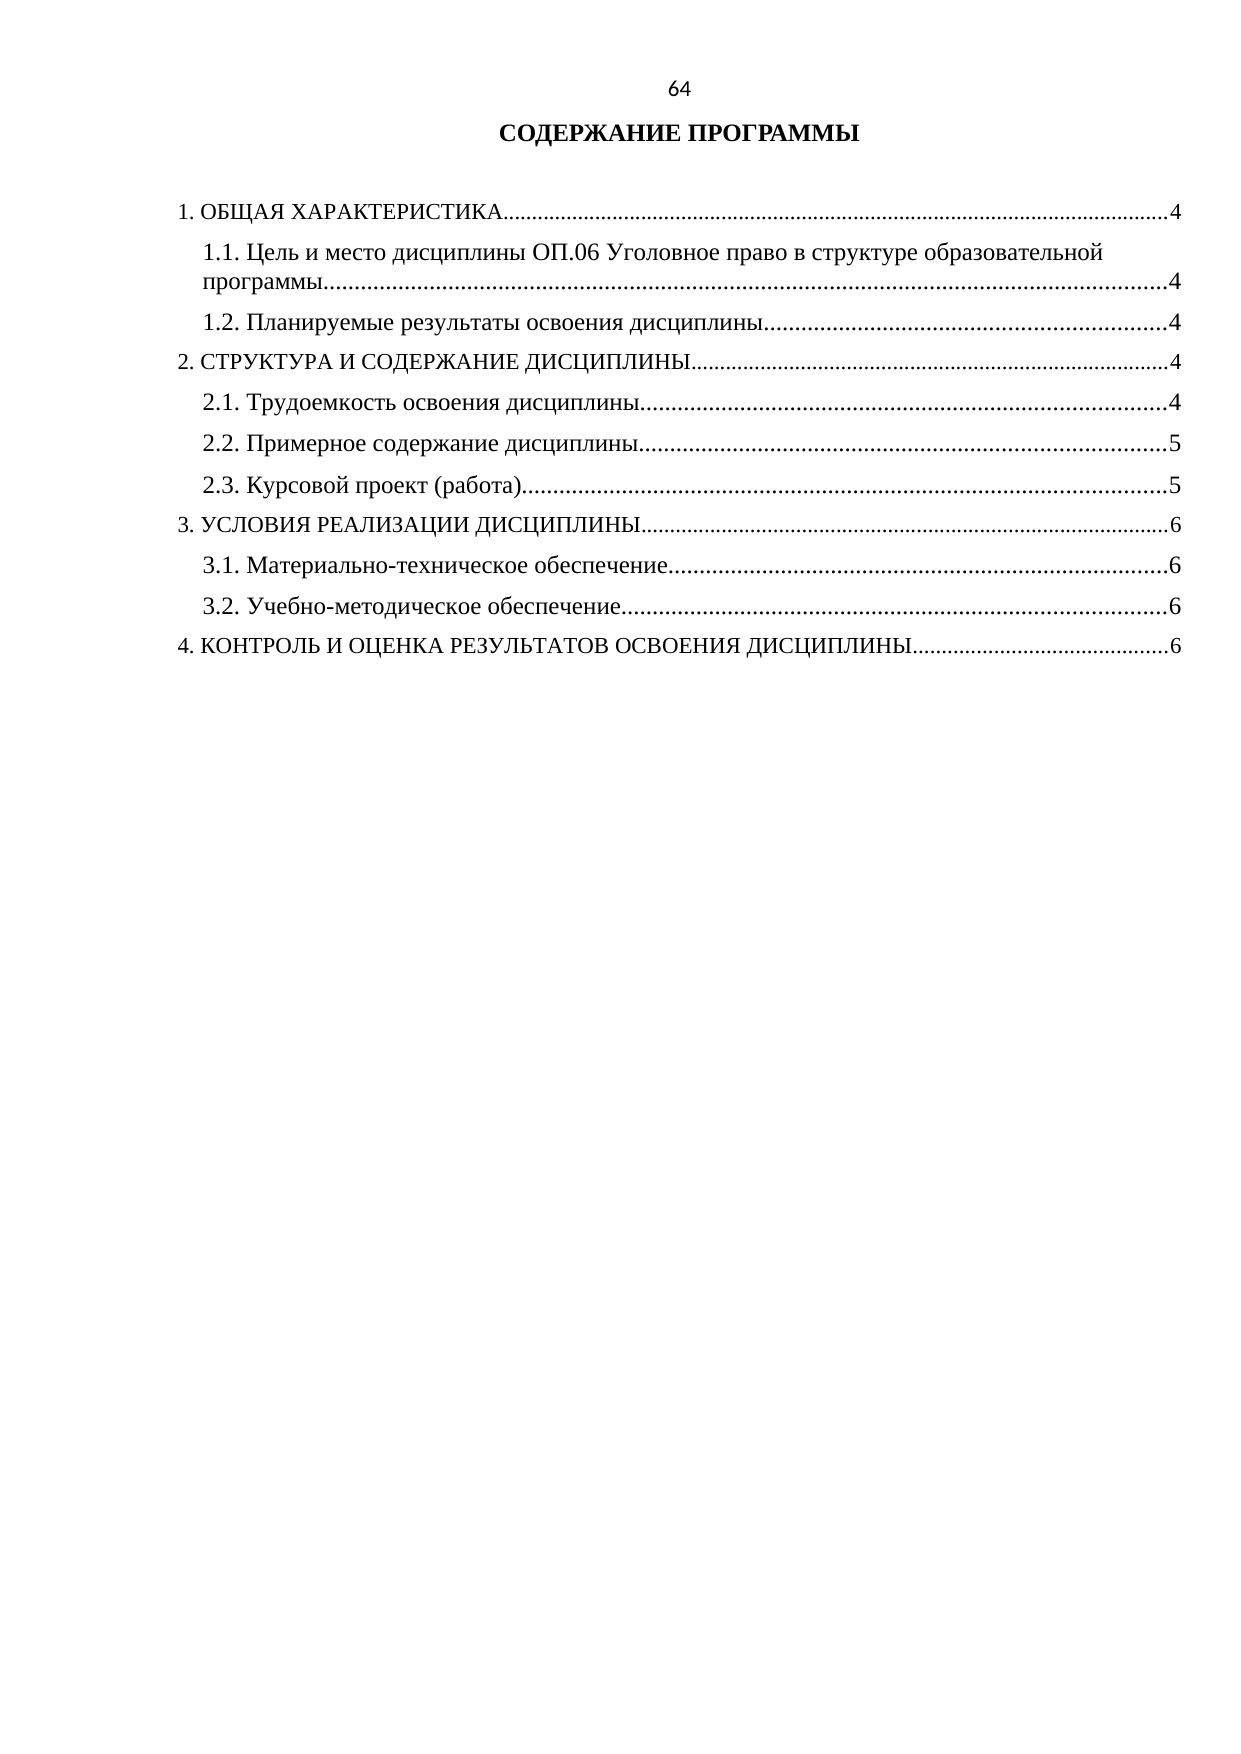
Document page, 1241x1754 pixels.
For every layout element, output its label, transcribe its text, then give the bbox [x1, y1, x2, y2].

text 4. КОНТРОЛЬ И ОЦЕНКА РЕЗУЛЬТАТОВ ОСВОЕНИЯ ДИСЦИПЛИНЫ 6 [177, 632, 1181, 659]
text 2.3. Курсовой проект (работа) 5 [202, 470, 1181, 498]
text 1.2. Планируемые результаты освоения дисциплины 4 [202, 307, 1181, 336]
text 3. УСЛОВИЯ РЕАЛИЗАЦИИ ДИСЦИПЛИНЫ 6 [177, 511, 1181, 537]
text 3.2. Учебно-методическое обеспечение 6 [202, 591, 1181, 620]
text 1.1. Цель и место дисциплины ОП.06 Уголовное право в структуре образовательной программы 4 [202, 237, 1181, 294]
text 2.1. Трудоемкость освоения дисциплины 4 [202, 387, 1181, 416]
text 3.1. Материально-техническое обеспечение 6 [202, 550, 1181, 578]
text 1. ОБЩАЯ ХАРАКТЕРИСТИКА 4 [177, 198, 1181, 224]
text 2. СТРУКТУРА И СОДЕРЖАНИЕ ДИСЦИПЛИНЫ 4 [177, 348, 1181, 375]
text СОДЕРЖАНИЕ ПРОГРАММЫ [177, 118, 1181, 147]
text 2.2. Примерное содержание дисциплины 5 [202, 428, 1181, 457]
